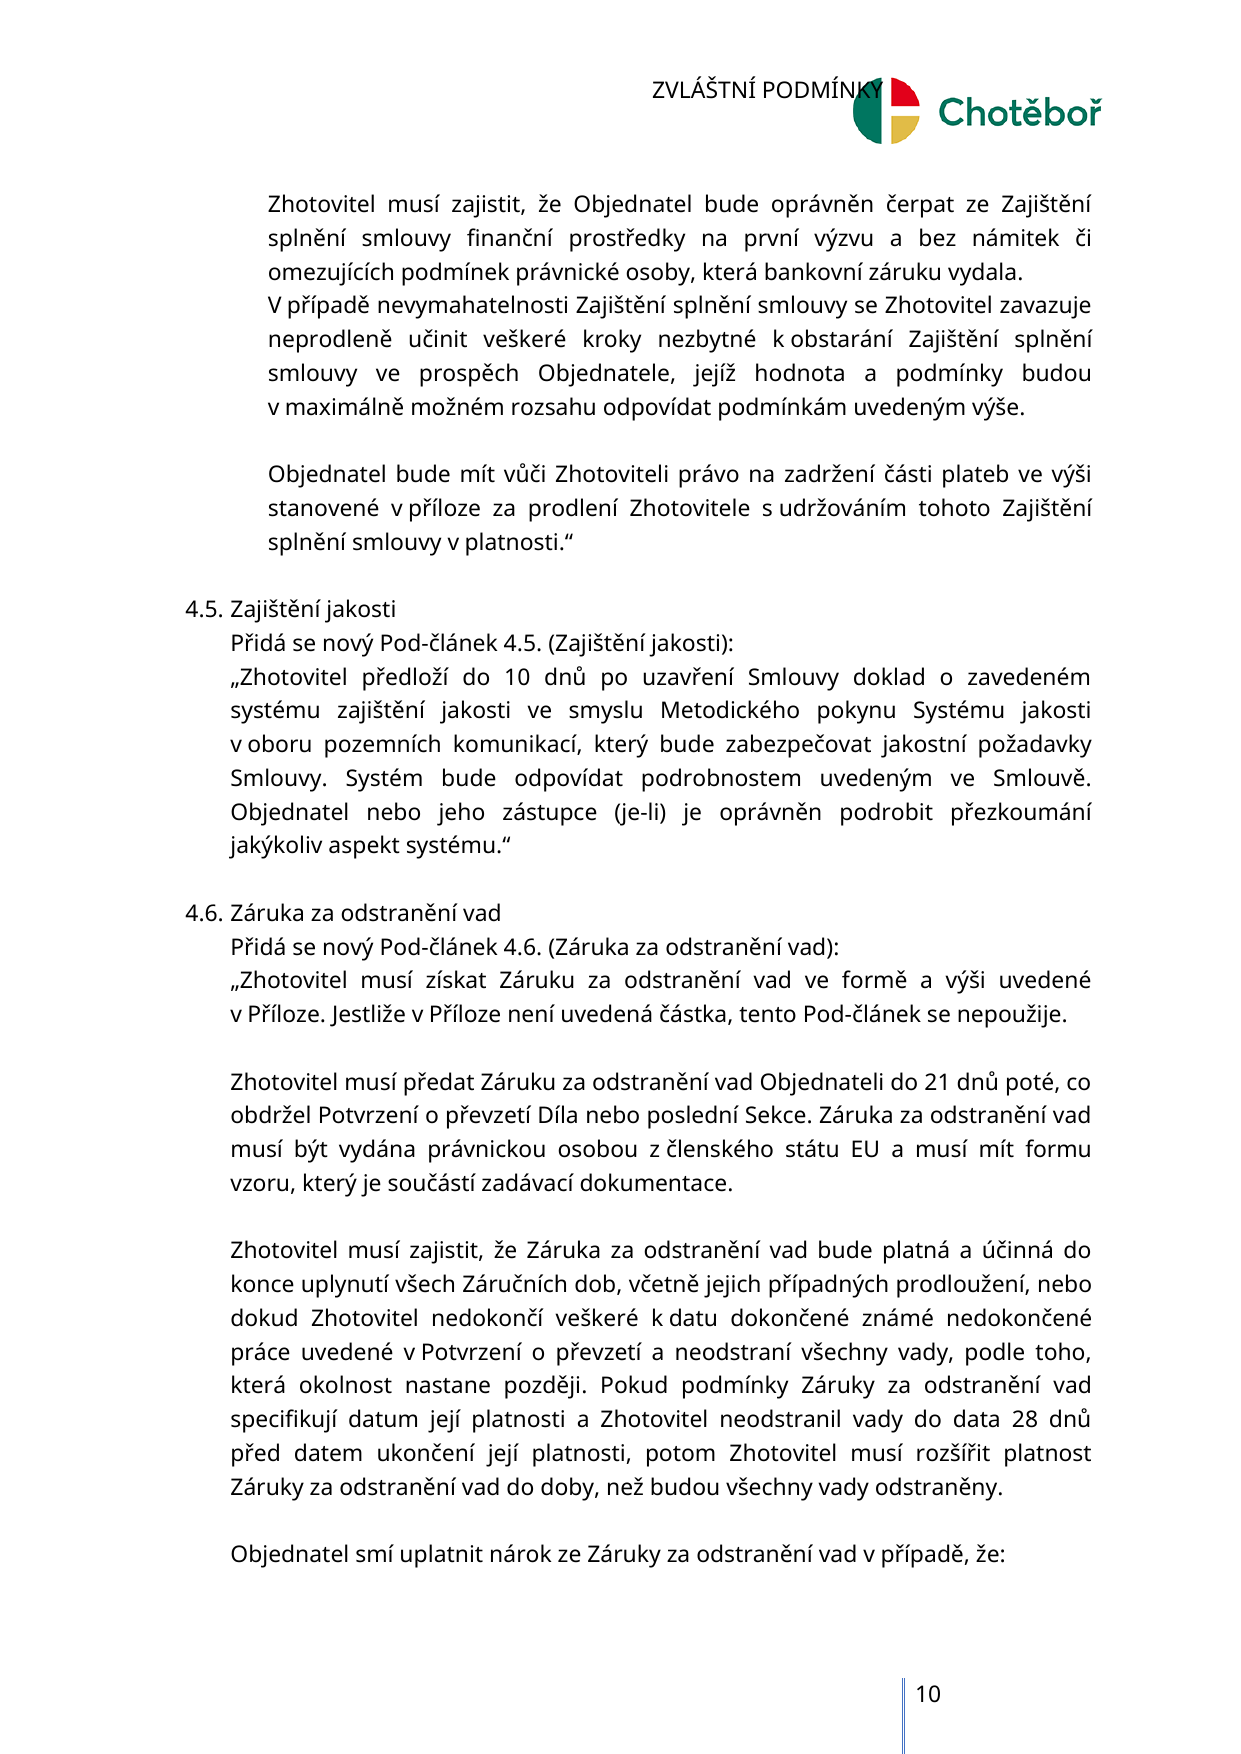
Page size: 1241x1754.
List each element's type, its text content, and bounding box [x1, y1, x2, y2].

list Zhotovitel musí zajistit, že Záruka za odstranění vad bude platná a účinná do konce uplynutí všech Záručních dob, včetně jejich případných prodloužení, nebo dokud Zhotovitel nedokončí veškeré k datu dokončené známé nedokončené práce uvedené v Potvrzení o převzetí a neodstraní všechny vady, podle toho, která okolnost nastane později. Pokud podmínky Záruky za odstranění vad specifikují datum její platnosti a Zhotovitel neodstranil vady do data 28 dnů před datem ukončení její platnosti, potom Zhotovitel musí rozšířit platnost Záruky za odstranění vad do doby, než budou všechny vady odstraněny. [230, 1234, 1093, 1502]
list V případě nevymahatelnosti Zajištění splnění smlouvy se Zhotovitel zavazuje neprodleně učinit veškeré kroky nezbytné k obstarání Zajištění splnění smlouvy ve prospěch Objednatele, jejíž hodnota a podmínky budou v maximálně možném rozsahu odpovídat podmínkám uvedeným výše. [268, 289, 1093, 422]
list Zhotovitel musí zajistit, že Objednatel bude oprávněn čerpat ze Zajištění splnění smlouvy finanční prostředky na první výzvu a bez námitek či omezujících podmínek právnické osoby, která bankovní záruku vydala. [268, 188, 1093, 287]
list Záruka za odstranění vad [185, 897, 1093, 928]
list „Zhotovitel předloží do 10 dnů po uzavření Smlouvy doklad o zavedeném systému zajištění jakosti ve smyslu Metodického pokynu Systému jakosti v oboru pozemních komunikací, který bude zabezpečovat jakostní požadavky Smlouvy. Systém bude odpovídat podrobnostem uvedeným ve Smlouvě. Objednatel nebo jeho zástupce (je-li) je oprávněn podrobit přezkoumání jakýkoliv aspekt systému.“ [230, 660, 1093, 860]
list Objednatel smí uplatnit nárok ze Záruky za odstranění vad v případě, že: [230, 1538, 1093, 1569]
list „Zhotovitel musí získat Záruku za odstranění vad ve formě a výši uvedené v Příloze. Jestliže v Příloze není uvedená částka, tento Pod-článek se nepoužije. [230, 964, 1093, 1029]
list Zajištění jakosti [185, 593, 1093, 624]
picture [846, 71, 1108, 147]
list Přidá se nový Pod-článek 4.6. (Záruka za odstranění vad): [230, 930, 1093, 962]
list Přidá se nový Pod-článek 4.5. (Zajištění jakosti): [230, 627, 1093, 658]
list Zhotovitel musí předat Záruku za odstranění vad Objednateli do 21 dnů poté, co obdržel Potvrzení o převzetí Díla nebo poslední Sekce. Záruka za odstranění vad musí být vydána právnickou osobou z členského státu EU a musí mít formu vzoru, který je součástí zadávací dokumentace. [230, 1065, 1093, 1198]
list Objednatel bude mít vůči Zhotoviteli právo na zadržení části plateb ve výši stanovené v příloze za prodlení Zhotovitele s udržováním tohoto Zajištění splnění smlouvy v platnosti.“ [268, 458, 1093, 557]
